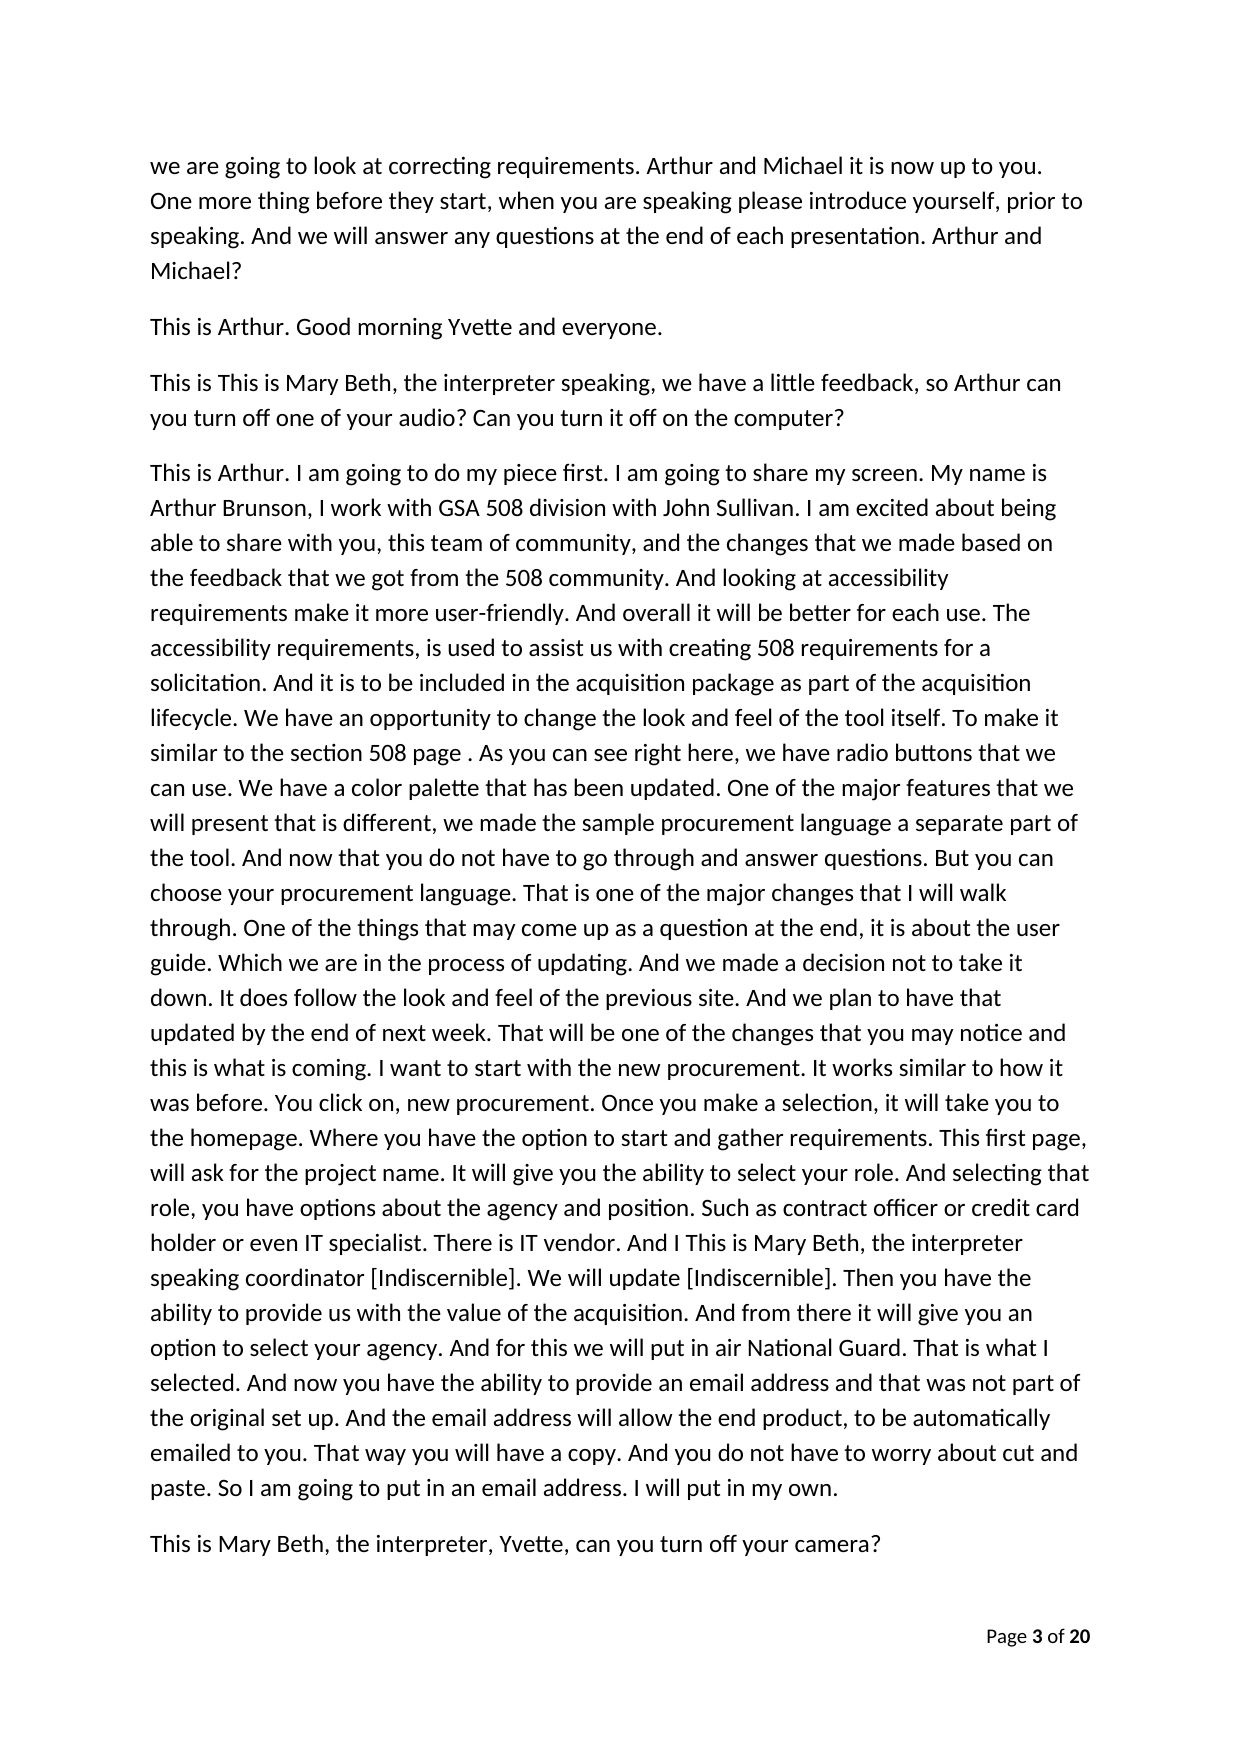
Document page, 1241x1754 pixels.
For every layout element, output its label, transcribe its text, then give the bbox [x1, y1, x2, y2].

text This is Arthur. I am going to do my piece first. I am going to share my screen. My name is Arthur Brunson, I work with GSA 508 division with John Sullivan. I am excited about being able to share with you, this team of community, and the changes that we made based on the feedback that we got from the 508 community. And looking at accessibility requirements make it more user-friendly. And overall it will be better for each use. The accessibility requirements, is used to assist us with creating 508 requirements for a solicitation. And it is to be included in the acquisition package as part of the acquisition lifecycle. We have an opportunity to change the look and feel of the tool itself. To make it similar to the section 508 page . As you can see right here, we have radio buttons that we can use. We have a color palette that has been updated. One of the major features that we will present that is different, we made the sample procurement language a separate part of the tool. And now that you do not have to go through and answer questions. But you can choose your procurement language. That is one of the major changes that I will walk through. One of the things that may come up as a question at the end, it is about the user guide. Which we are in the process of updating. And we made a decision not to take it down. It does follow the look and feel of the previous site. And we plan to have that updated by the end of next week. That will be one of the changes that you may notice and this is what is coming. I want to start with the new procurement. It works similar to how it was before. You click on, new procurement. Once you make a selection, it will take you to the homepage. Where you have the option to start and gather requirements. This first page, will ask for the project name. It will give you the ability to select your role. And selecting that role, you have options about the agency and position. Such as contract officer or credit card holder or even IT specialist. There is IT vendor. And I This is Mary Beth, the interpreter speaking coordinator [Indiscernible]. We will update [Indiscernible]. Then you have the ability to provide us with the value of the acquisition. And from there it will give you an option to select your agency. And for this we will put in air National Guard. That is what I selected. And now you have the ability to provide an email address and that was not part of the original set up. And the email address will allow the end product, to be automatically emailed to you. That way you will have a copy. And you do not have to worry about cut and paste. So I am going to put in an email address. I will put in my own. [150, 457, 1090, 1503]
text This is Arthur. Good morning Yvette and everyone. [150, 311, 1090, 341]
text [150, 150, 1090, 286]
text This is Mary Beth, the interpreter, Yvette, can you turn off your camera? [150, 1528, 1090, 1559]
text This is This is Mary Beth, the interpreter speaking, we have a little feedback, so Arthur can you turn off one of your audio? Can you turn it off on the computer? [150, 367, 1090, 432]
